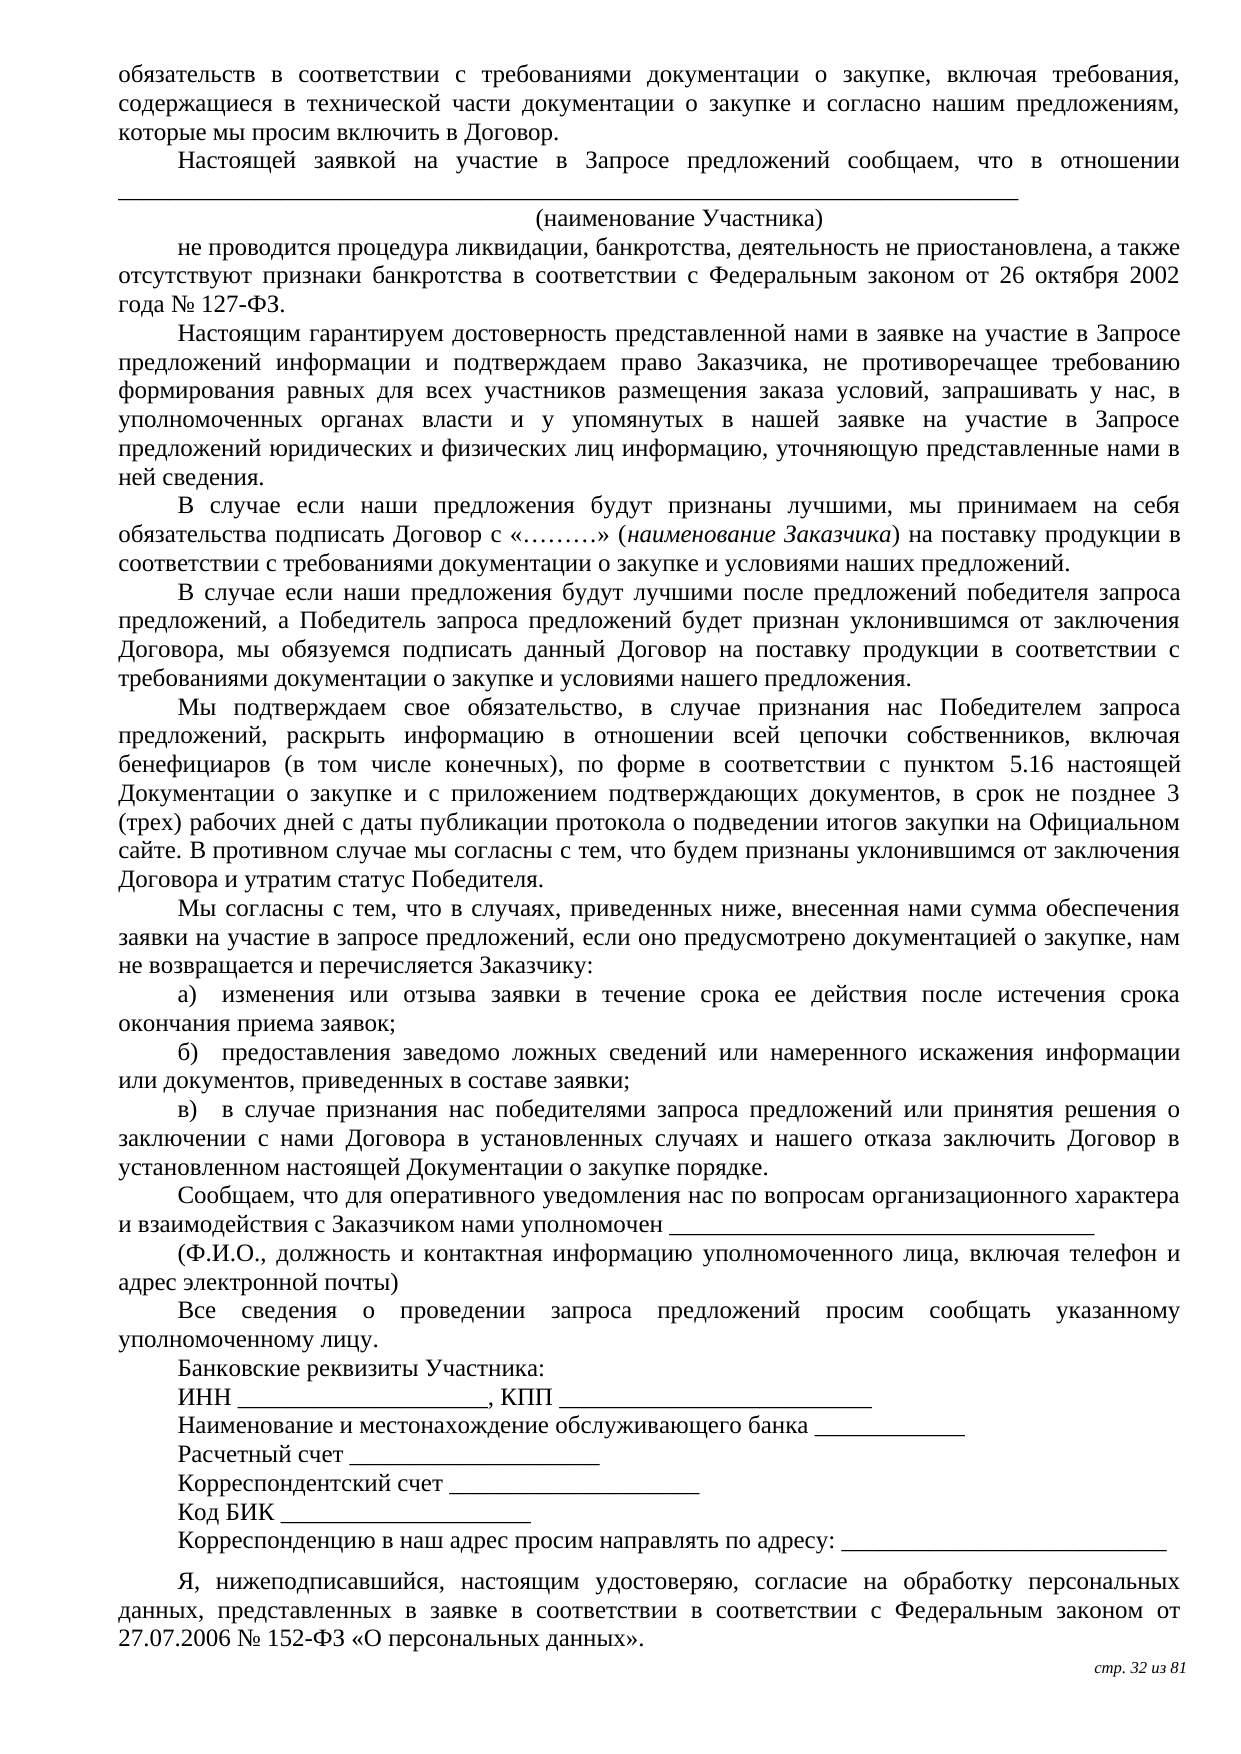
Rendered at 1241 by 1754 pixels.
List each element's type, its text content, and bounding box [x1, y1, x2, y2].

text ИНН ____________________, КПП _________________________ [118, 1382, 1181, 1410]
text (наименование Участника) [118, 203, 1181, 232]
text Все сведения о проведении запроса предложений просим сообщать указанному уполномоченному лицу. [118, 1295, 1181, 1353]
text Банковские реквизиты Участника: [118, 1353, 1181, 1382]
text Код БИК ____________________ [118, 1497, 1181, 1525]
text Мы согласны с тем, что в случаях, приведенных ниже, внесенная нами сумма обеспечения заявки на участие в запросе предложений, если оно предусмотрено документацией о закупке, нам не возвращается и перечисляется Заказчику: [118, 893, 1181, 979]
text В случае если наши предложения будут лучшими после предложений победителя запроса предложений, а Победитель запроса предложений будет признан уклонившимся от заключения Договора, мы обязуемся подписать данный Договор на поставку продукции в соответствии с требованиями документации о закупке и условиями нашего предложения. [118, 577, 1181, 692]
text Корреспонденцию в наш адрес просим направлять по адресу: __________________________ [118, 1525, 1181, 1554]
text не проводится процедура ликвидации, банкротства, деятельность не приостановлена, а также отсутствуют признаки банкротства в соответствии с Федеральным законом от 26 октября 2002 года № 127-ФЗ. [118, 232, 1181, 318]
text Настоящей заявкой на участие в Запросе предложений сообщаем, что в отношении ________________________________________________________________________ [118, 145, 1181, 203]
text Мы подтверждаем свое обязательство, в случае признания нас Победителем запроса предложений, раскрыть информацию в отношении всей цепочки собственников, включая бенефициаров (в том числе конечных), по форме в соответствии с пунктом 5.16 настоящей Документации о закупке и с приложением подтверждающих документов, в срок не позднее 3 (трех) рабочих дней с даты публикации протокола о подведении итогов закупки на Официальном сайте. В противном случае мы согласны с тем, что будем признаны уклонившимся от заключения Договора и утратим статус Победителя. [118, 692, 1181, 893]
text В случае если наши предложения будут признаны лучшими, мы принимаем на себя обязательства подписать Договор с «………» (наименование Заказчика) на поставку продукции в соответствии с требованиями документации о закупке и условиями наших предложений. [118, 490, 1181, 577]
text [118, 59, 1181, 145]
text Наименование и местонахождение обслуживающего банка ____________ [118, 1410, 1181, 1439]
text Сообщаем, что для оперативного уведомления нас по вопросам организационного характера и взаимодействия с Заказчиком нами уполномочен __________________________________ [118, 1180, 1181, 1238]
list изменения или отзыва заявки в течение срока ее действия после истечения срока окончания приема заявок; [118, 979, 1181, 1037]
text Я, нижеподписавшийся, настоящим удостоверяю, согласие на обработку персональных данных, представленных в заявке в соответствии в соответствии с Федеральным законом от 27.07.2006 № 152-ФЗ «О персональных данных». [118, 1566, 1181, 1652]
text Настоящим гарантируем достоверность представленной нами в заявке на участие в Запросе предложений информации и подтверждаем право Заказчика, не противоречащее требованию формирования равных для всех участников размещения заказа условий, запрашивать у нас, в уполномоченных органах власти и у упомянутых в нашей заявке на участие в Запросе предложений юридических и физических лиц информацию, уточняющую представленные нами в ней сведения. [118, 318, 1181, 490]
text (Ф.И.О., должность и контактная информацию уполномоченного лица, включая телефон и адрес электронной почты) [118, 1238, 1181, 1295]
list предоставления заведомо ложных сведений или намеренного искажения информации или документов, приведенных в составе заявки; [118, 1037, 1181, 1094]
text Корреспондентский счет ____________________ [118, 1468, 1181, 1497]
text Расчетный счет ____________________ [118, 1439, 1181, 1468]
list в случае признания нас победителями запроса предложений или принятия решения о заключении с нами Договора в установленных случаях и нашего отказа заключить Договор в установленном настоящей Документации о закупке порядке. [118, 1094, 1181, 1180]
